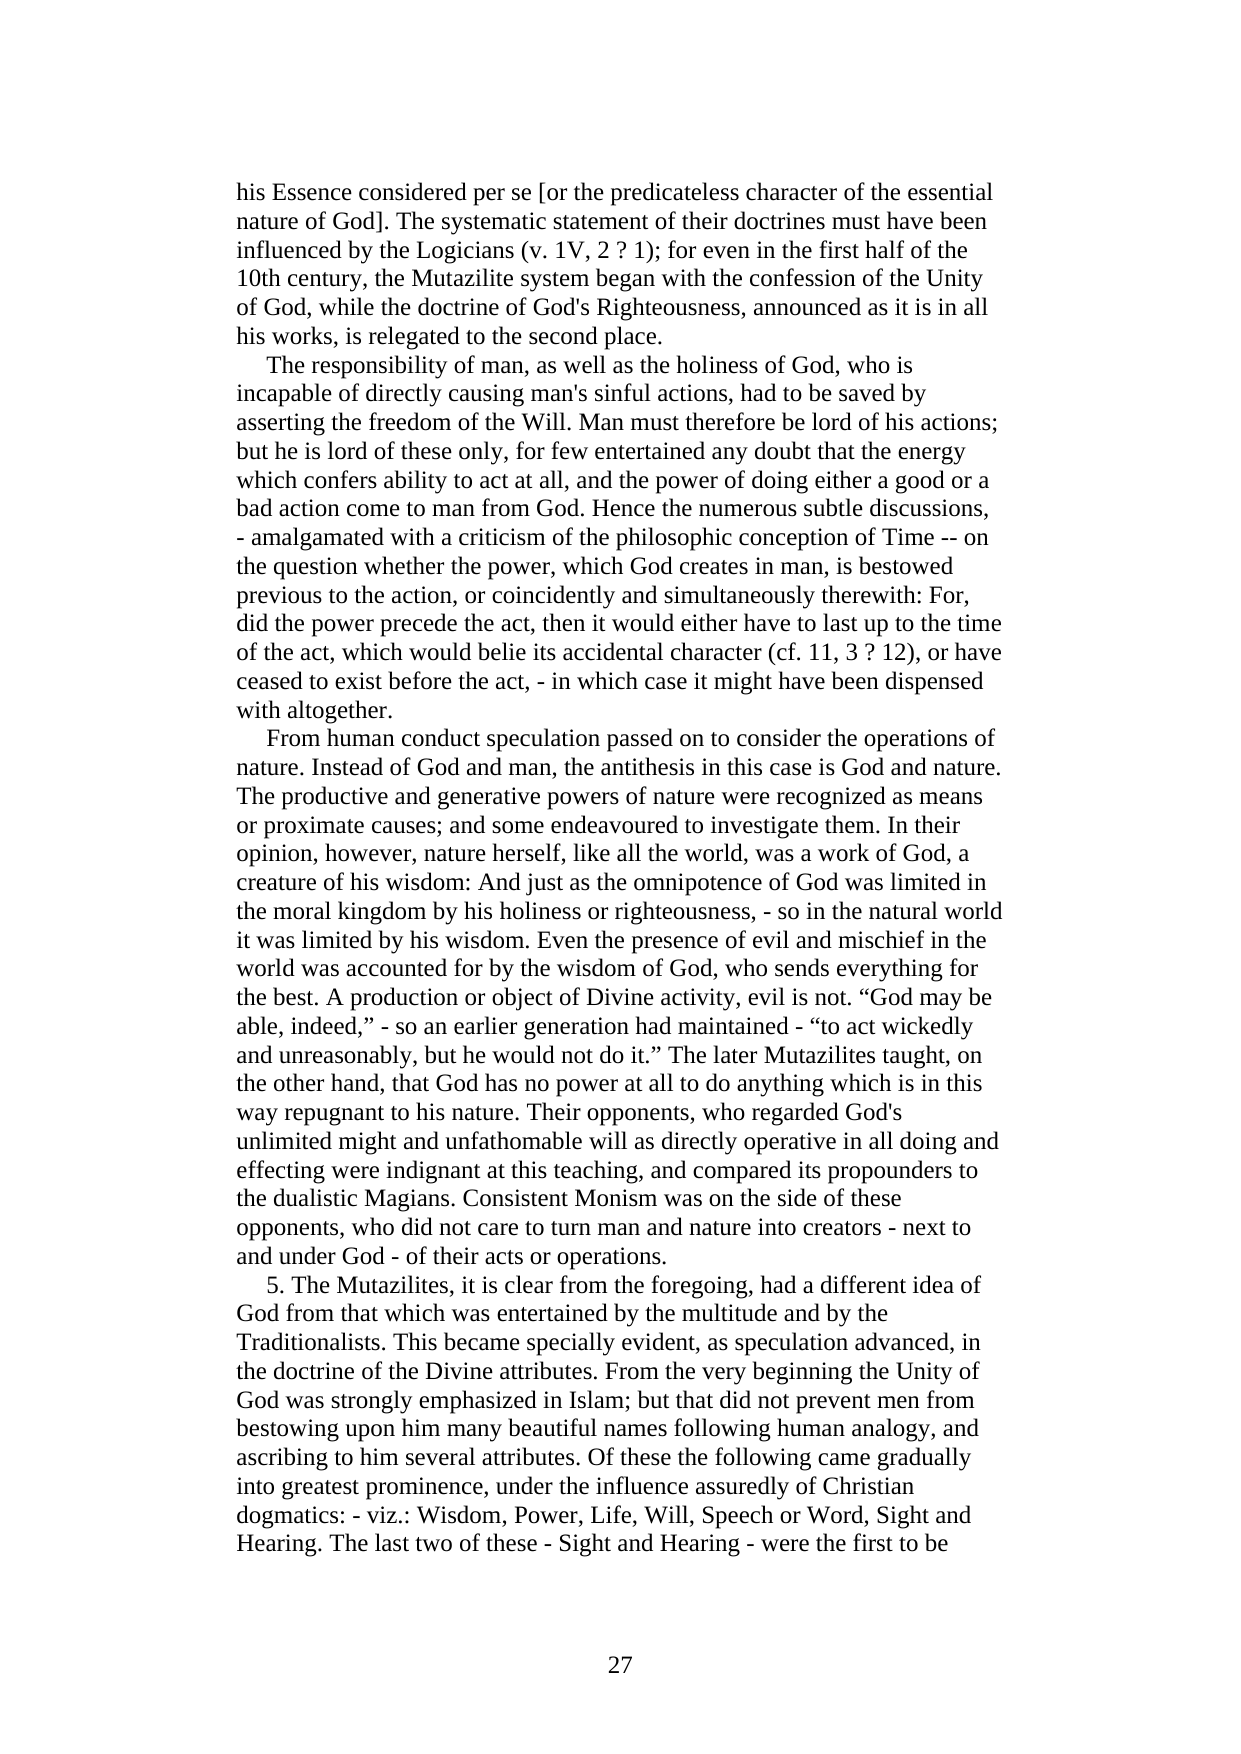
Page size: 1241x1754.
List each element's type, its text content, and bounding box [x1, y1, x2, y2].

text The responsibility of man, as well as the holiness of God, who is incapable of directly causing man's sinful actions, had to be saved by asserting the freedom of the Will. Man must therefore be lord of his actions; but he is lord of these only, for few entertained any doubt that the energy which confers ability to act at all, and the power of doing either a good or a bad action come to man from God. Hence the numerous subtle discussions, - amalgamated with a criticism of the philosophic con­ception of Time -- on the question whether the power, which God creates in man, is bestowed previous to the action, or coincidently and simultaneously therewith: For, did the power precede the act, then it would either have to last up to the time of the act, which would belie its accidental character (cf. 11, 3 ? 12), or have ceased to exist before the act, - in which case it might have been dispensed with altogether. [236, 350, 1004, 723]
text From human conduct speculation passed on to consider the operations of nature. Instead of God and man, the antithesis in this case is God and nature. The productive and generative powers of nature were recognized as means or proximate causes; and some endeavoured to investigate them. In their opinion, however, nature herself, like all the world, was a work of God, a creature of his wisdom: And just as the omnipotence of God was limited in the moral kingdom by his holiness or righteousness, - so in the natural world it was limited by his wisdom. Even the presence of evil and mischief in the world was accounted for by the wisdom of God, who sends everything for the best. A production or object of Divine activity, evil is not. “God may be able, indeed,” - so an earlier generation had maintained - “to act wickedly and unreasonably, but he would not do it.” The later Mutazilites taught, on the other hand, that God has no power at all to do anything which is in this way repugnant to his nature. Their opponents, who regarded God's unlimited might and unfathomable will as directly operative in all doing and effecting were indignant at this teaching, and compared its propounders to the dualistic Magians. Consistent Monism was on the side of these opponents, who did not care to turn man and nature into creators - next to and under God - of their acts or operations. [236, 723, 1004, 1270]
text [236, 1270, 1004, 1557]
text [236, 177, 1004, 350]
